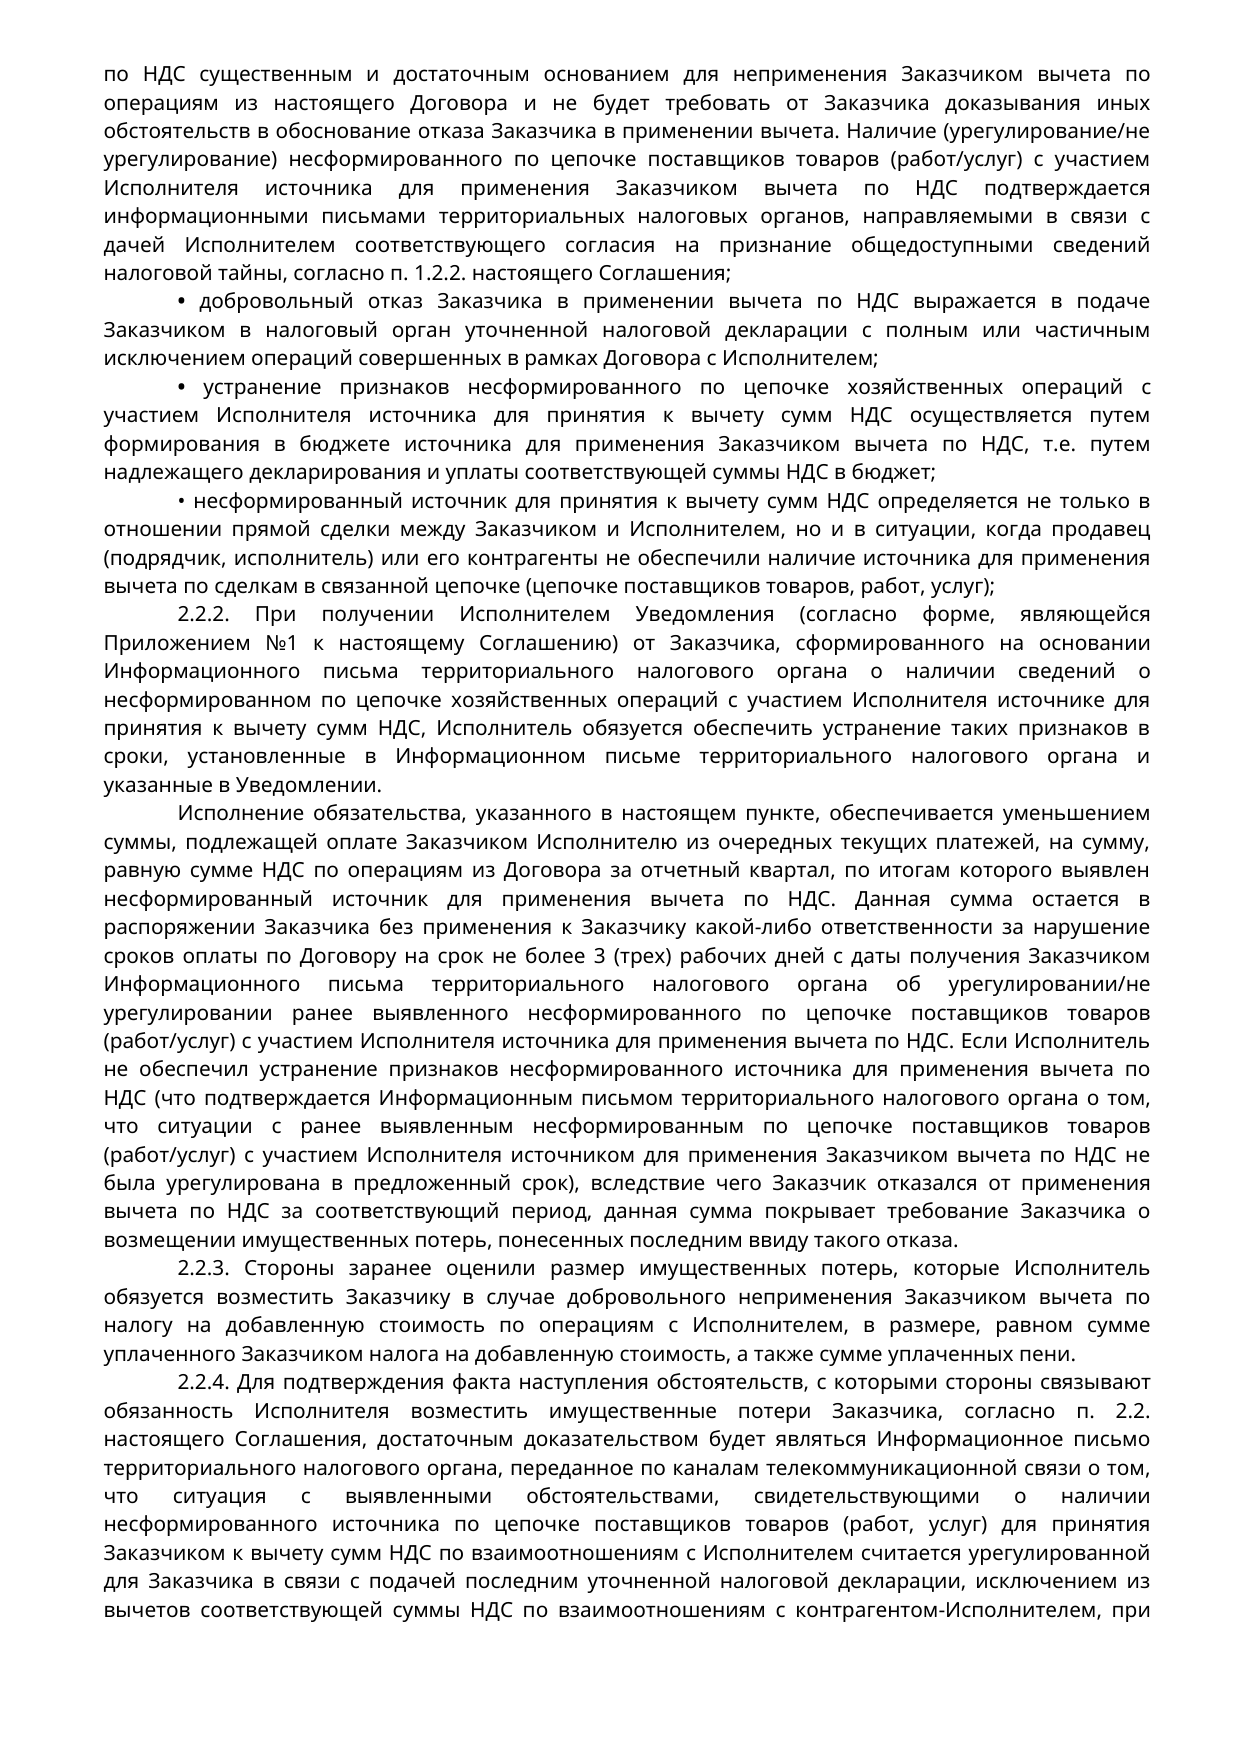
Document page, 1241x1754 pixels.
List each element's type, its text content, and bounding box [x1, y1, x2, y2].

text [103, 1367, 1152, 1623]
text 2.2.3. Стороны заранее оценили размер имущественных потерь, которые Исполнитель обязуется возместить Заказчику в случае добровольного неприменения Заказчиком вычета по налогу на добавленную стоимость по операциям с Исполнителем, в размере, равном сумме уплаченного Заказчиком налога на добавленную стоимость, а также сумме уплаченных пени. [103, 1253, 1152, 1367]
text • несформированный источник для принятия к вычету сумм НДС определяется не только в отношении прямой сделки между Заказчиком и Исполнителем, но и в ситуации, когда продавец (подрядчик, исполнитель) или его контрагенты не обеспечили наличие источника для применения вычета по сделкам в связанной цепочке (цепочке поставщиков товаров, работ, услуг); [103, 486, 1152, 599]
text • устранение признаков несформированного по цепочке хозяйственных операций с участием Исполнителя источника для принятия к вычету сумм НДС осуществляется путем формирования в бюджете источника для применения Заказчиком вычета по НДС, т.е. путем надлежащего декларирования и уплаты соответствующей суммы НДС в бюджет; [103, 372, 1152, 486]
text 2.2.2. При получении Исполнителем Уведомления (согласно форме, являющейся Приложением №1 к настоящему Соглашению) от Заказчика, сформированного на основании Информационного письма территориального налогового органа о наличии сведений о несформированном по цепочке хозяйственных операций с участием Исполнителя источнике для принятия к вычету сумм НДС, Исполнитель обязуется обеспечить устранение таких признаков в сроки, установленные в Информационном письме территориального налогового органа и указанные в Уведомлении. [103, 599, 1152, 798]
text Исполнение обязательства, указанного в настоящем пункте, обеспечивается уменьшением суммы, подлежащей оплате Заказчиком Исполнителю из очередных текущих платежей, на сумму, равную сумме НДС по операциям из Договора за отчетный квартал, по итогам которого выявлен несформированный источник для применения вычета по НДС. Данная сумма остается в распоряжении Заказчика без применения к Заказчику какой-либо ответственности за нарушение сроков оплаты по Договору на срок не более 3 (трех) рабочих дней с даты получения Заказчиком Информационного письма территориального налогового органа об урегулировании/не урегулировании ранее выявленного несформированного по цепочке поставщиков товаров (работ/услуг) с участием Исполнителя источника для применения вычета по НДС. Если Исполнитель не обеспечил устранение признаков несформированного источника для применения вычета по НДС (что подтверждается Информационным письмом территориального налогового органа о том, что ситуации с ранее выявленным несформированным по цепочке поставщиков товаров (работ/услуг) с участием Исполнителя источником для применения Заказчиком вычета по НДС не была урегулирована в предложенный срок), вследствие чего Заказчик отказался от применения вычета по НДС за соответствующий период, данная сумма покрывает требование Заказчика о возмещении имущественных потерь, понесенных последним ввиду такого отказа. [103, 798, 1152, 1253]
text • добровольный отказ Заказчика в применении вычета по НДС выражается в подаче Заказчиком в налоговый орган уточненной налоговой декларации с полным или частичным исключением операций совершенных в рамках Договора с Исполнителем; [103, 287, 1152, 372]
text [103, 59, 1152, 287]
